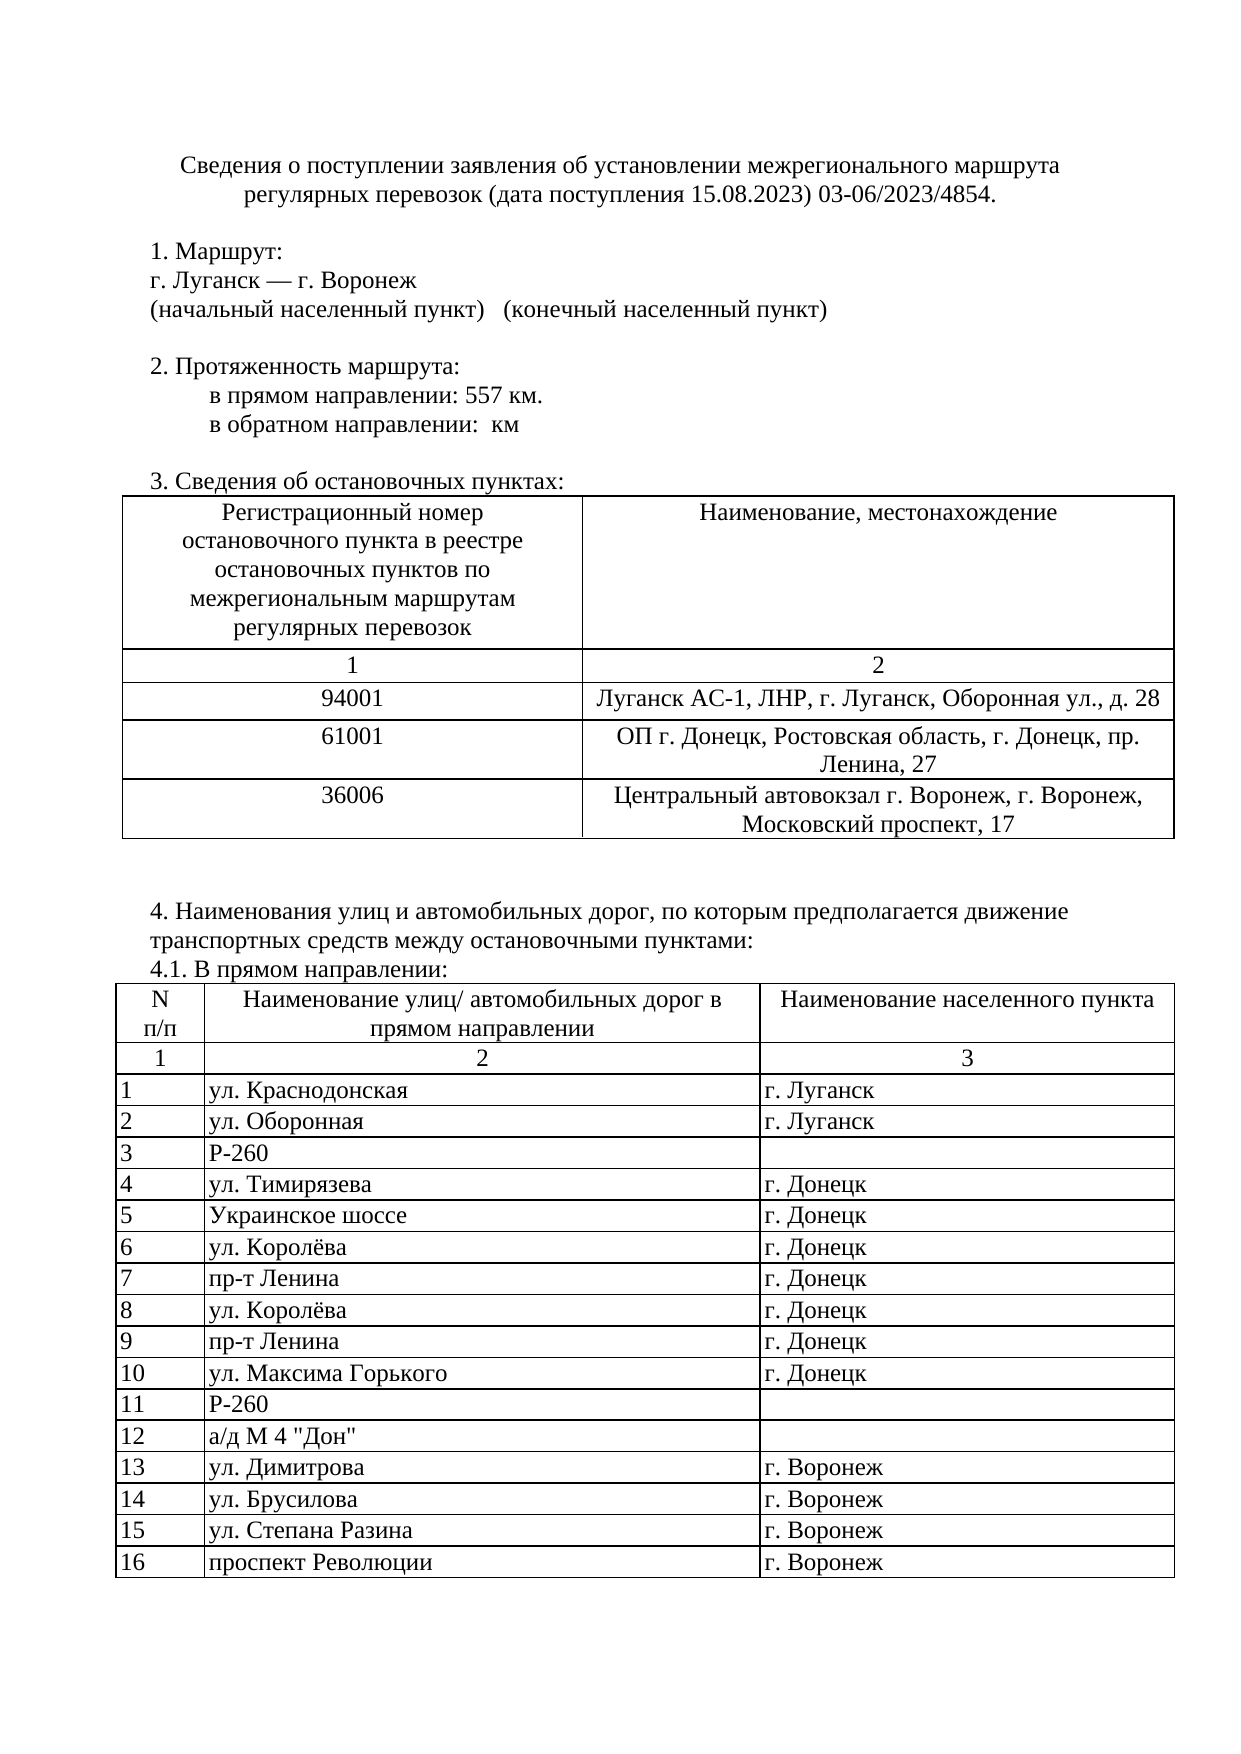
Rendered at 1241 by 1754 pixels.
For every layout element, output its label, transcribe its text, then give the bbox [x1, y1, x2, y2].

table_cell 14 [117, 1484, 204, 1514]
text Сведения о поступлении заявления об установлении межрегионального маршрута регулярных перевозок (дата поступления 15.08.2023) 03-06/2023/4854. [150, 150, 1090, 207]
text в прямом направлении: 557 км. [150, 380, 1090, 409]
table_cell ул. Королёва [205, 1295, 759, 1325]
table_header N п/п [117, 984, 204, 1042]
table_cell ул. Брусилова [205, 1484, 759, 1514]
table_cell 9 [117, 1327, 204, 1356]
table_cell Р-260 [205, 1138, 759, 1168]
table_cell г. Луганск [761, 1075, 1174, 1105]
table_cell пр-т Ленина [205, 1264, 759, 1293]
table_cell 1 [123, 650, 582, 681]
table_cell Украинское шоссе [205, 1201, 759, 1231]
table_cell г. Воронеж [761, 1484, 1174, 1514]
table_cell 2 [117, 1106, 204, 1136]
table_cell ул. Оборонная [205, 1106, 759, 1136]
text 1. Маршрут: [150, 236, 1090, 265]
table_cell 15 [117, 1515, 204, 1545]
table_cell г. Донецк [761, 1201, 1174, 1231]
table_cell 4 [117, 1169, 204, 1199]
text 2. Протяженность маршрута: [150, 351, 1090, 380]
table_cell ул. Королёва [205, 1232, 759, 1262]
table_cell 7 [117, 1264, 204, 1293]
table_header Наименование населенного пункта [761, 984, 1174, 1042]
table_cell [761, 1421, 1174, 1451]
table_cell 2 [583, 650, 1173, 681]
table_cell г. Донецк [761, 1264, 1174, 1293]
table_cell 13 [117, 1452, 204, 1482]
table_cell 10 [117, 1358, 204, 1388]
table_cell 8 [117, 1295, 204, 1325]
table_cell г. Донецк [761, 1327, 1174, 1356]
table_cell ул. Димитрова [205, 1452, 759, 1482]
table_cell 3 [117, 1138, 204, 1168]
text 4. Наименования улиц и автомобильных дорог, по которым предполагается движение транспортных средств между остановочными пунктами: [150, 896, 1090, 954]
table_cell ОП г. Донецк, Ростовская область, г. Донецк, пр. Ленина, 27 [583, 721, 1173, 778]
table_cell г. Воронеж [761, 1547, 1174, 1577]
text (начальный населенный пункт) (конечный населенный пункт) [150, 294, 1090, 322]
table_cell 16 [117, 1547, 204, 1577]
table_cell 61001 [123, 721, 582, 778]
table_cell 5 [117, 1201, 204, 1231]
table_cell а/д М 4 "Дон" [205, 1421, 759, 1451]
table_cell 36006 [123, 780, 582, 837]
text в обратном направлении: км [150, 409, 1090, 437]
table_cell г. Донецк [761, 1232, 1174, 1262]
table_cell ул. Максима Горького [205, 1358, 759, 1388]
text г. Луганск — г. Воронеж [150, 265, 1090, 294]
table_header Наименование улиц/ автомобильных дорог в прямом направлении [205, 984, 759, 1042]
table_cell Р-260 [205, 1390, 759, 1419]
table_cell ул. Тимирязева [205, 1169, 759, 1199]
table_cell пр-т Ленина [205, 1327, 759, 1356]
table_cell Центральный автовокзал г. Воронеж, г. Воронеж, Московский проспект, 17 [583, 780, 1173, 837]
table_cell 12 [117, 1421, 204, 1451]
table_cell г. Донецк [761, 1169, 1174, 1199]
table_cell г. Донецк [761, 1295, 1174, 1325]
table_cell 94001 [123, 683, 582, 719]
table_cell г. Воронеж [761, 1515, 1174, 1545]
table_cell г. Луганск [761, 1106, 1174, 1136]
text 3. Сведения об остановочных пунктах: [150, 466, 1090, 495]
table_header Наименование, местонахождение [583, 497, 1173, 648]
table_cell г. Воронеж [761, 1452, 1174, 1482]
table_cell 1 [117, 1075, 204, 1105]
table_cell проспект Революции [205, 1547, 759, 1577]
table_cell г. Донецк [761, 1358, 1174, 1388]
table_cell 11 [117, 1390, 204, 1419]
table_cell Луганск АС-1, ЛНР, г. Луганск, Оборонная ул., д. 28 [583, 683, 1173, 719]
table_header Регистрационный номер остановочного пункта в реестре остановочных пунктов по межрегиональным маршрутам регулярных перевозок [123, 497, 582, 648]
table_cell ул. Краснодонская [205, 1075, 759, 1105]
table_cell [761, 1390, 1174, 1419]
table_cell ул. Степана Разина [205, 1515, 759, 1545]
table_cell 3 [761, 1043, 1174, 1073]
table_cell 1 [117, 1043, 204, 1073]
table_cell [761, 1138, 1174, 1168]
table_cell 2 [205, 1043, 759, 1073]
table_cell 6 [117, 1232, 204, 1262]
text 4.1. В прямом направлении: [150, 954, 1090, 983]
